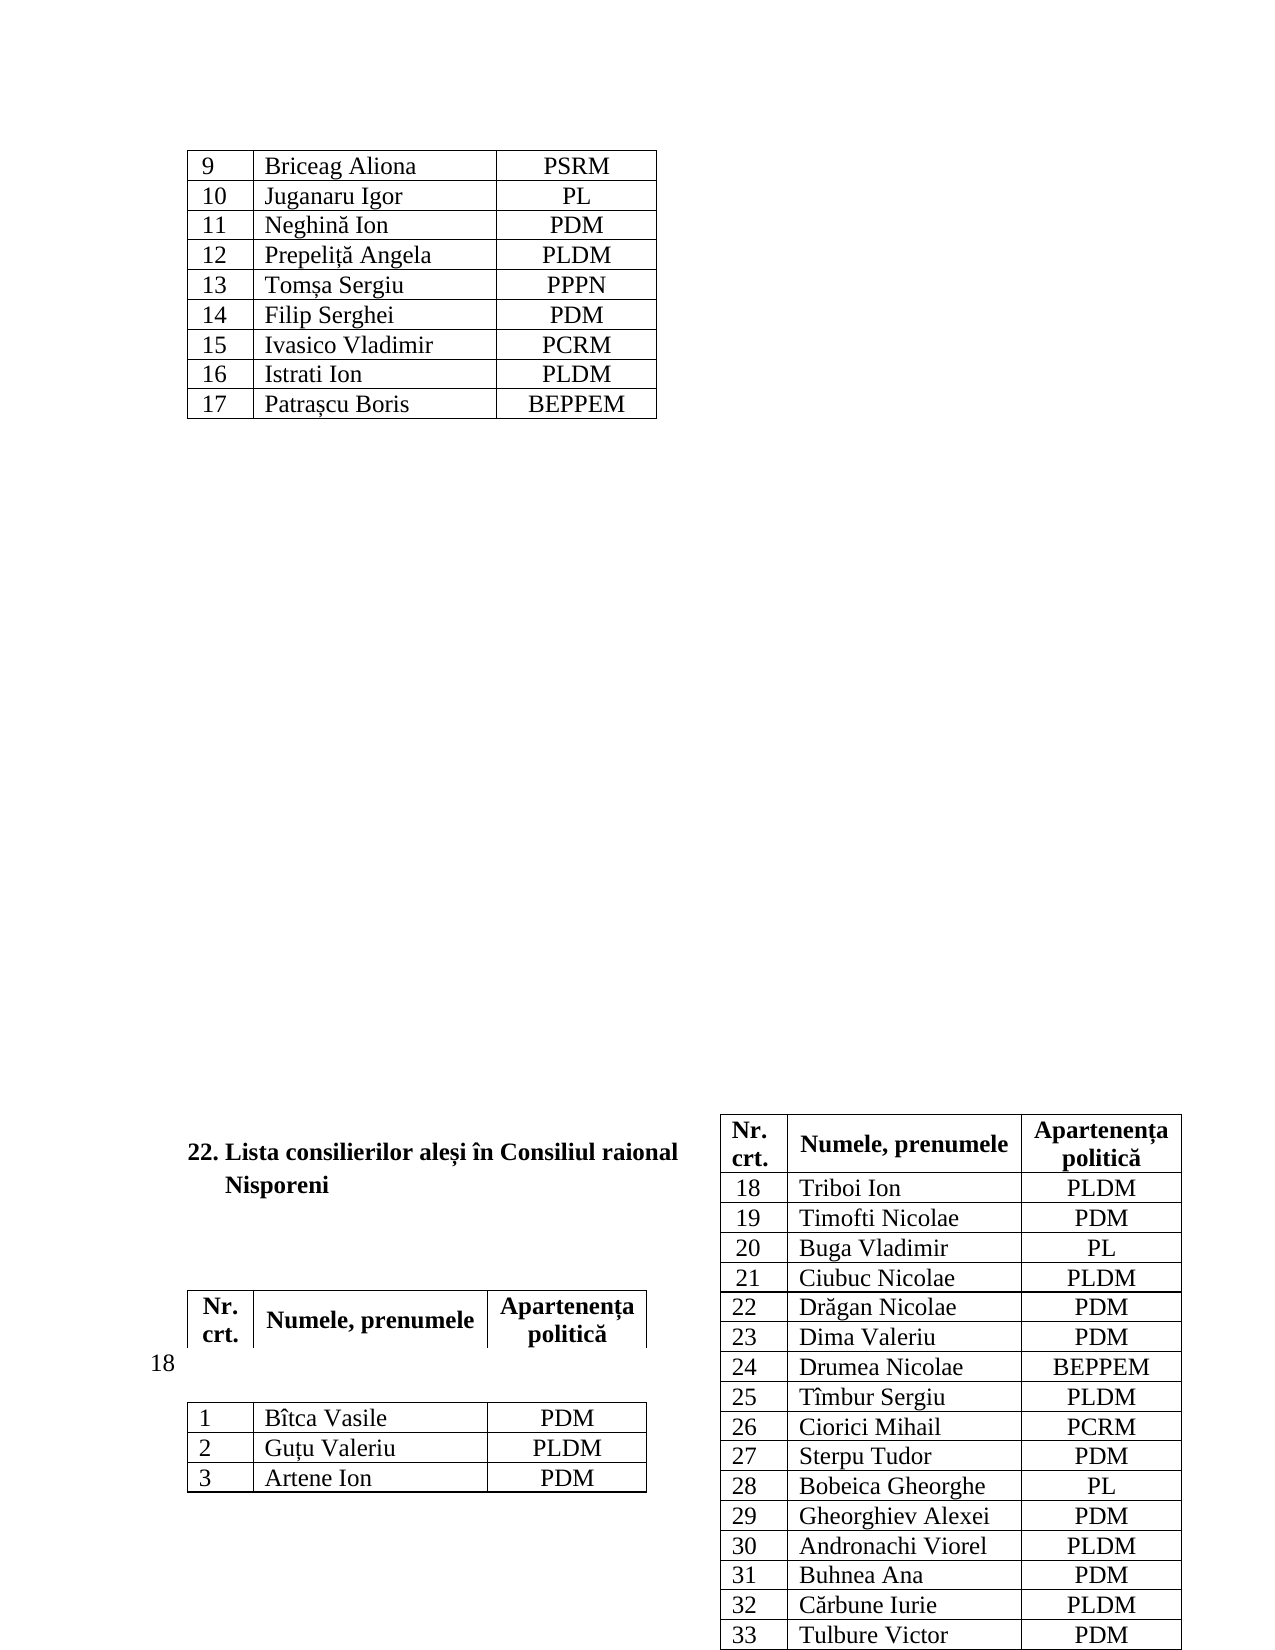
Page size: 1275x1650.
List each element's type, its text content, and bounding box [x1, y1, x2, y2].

table_cell PPPN [497, 270, 656, 299]
table_cell 22 [721, 1293, 787, 1321]
table_header [188, 1403, 253, 1432]
table_cell PLDM [497, 360, 656, 388]
table_cell Ciorici Mihail [788, 1412, 1021, 1440]
table_cell PDM [488, 1463, 646, 1491]
table_cell PDM [1022, 1293, 1181, 1321]
table_cell PDM [1022, 1203, 1181, 1232]
table_cell 29 [721, 1501, 787, 1530]
table_cell Tulbure Victor [788, 1620, 1021, 1649]
table_cell PDM [1022, 1322, 1181, 1351]
table_cell PL [1022, 1471, 1181, 1500]
table_cell 28 [721, 1471, 787, 1500]
table_cell Dima Valeriu [788, 1322, 1021, 1351]
table_cell [188, 389, 253, 418]
table_cell Sterpu Tudor [788, 1441, 1021, 1470]
table_cell [721, 1263, 787, 1291]
table_cell Neghină Ion [254, 211, 496, 239]
table_cell [188, 270, 253, 299]
table_cell [188, 1433, 253, 1462]
table_cell PCRM [497, 330, 656, 358]
table_header Apartenența politică [1022, 1115, 1181, 1172]
table_header Numele, prenumele [788, 1115, 1021, 1172]
table_cell PDM [497, 211, 656, 239]
table_cell BEPPEM [1022, 1352, 1181, 1381]
table_cell BEPPEM [497, 389, 656, 418]
table_cell Bobeica Gheorghe [788, 1471, 1021, 1500]
table_cell Briceag Aliona [254, 151, 496, 180]
table_cell Drumea Nicolae [788, 1352, 1021, 1381]
table_cell PLDM [1022, 1590, 1181, 1619]
table_cell Buga Vladimir [788, 1233, 1021, 1262]
table_cell Triboi Ion [788, 1173, 1021, 1202]
table_cell [188, 240, 253, 269]
table_cell [188, 1463, 253, 1491]
table_cell Andronachi Viorel [788, 1531, 1021, 1559]
table_cell PDM [1022, 1620, 1181, 1649]
table_cell Timofti Nicolae [788, 1203, 1021, 1232]
table_cell PLDM [1022, 1173, 1181, 1202]
table_cell Patrașcu Boris [254, 389, 496, 418]
table_cell PDM [1022, 1561, 1181, 1589]
table_cell [188, 330, 253, 358]
table_cell PLDM [497, 240, 656, 269]
table_cell [188, 181, 253, 209]
table_cell [721, 1203, 787, 1232]
table_cell PDM [1022, 1501, 1181, 1530]
table_cell PLDM [1022, 1382, 1181, 1411]
table_cell 32 [721, 1590, 787, 1619]
table_cell 25 [721, 1382, 787, 1411]
table_cell Gheorghiev Alexei [788, 1501, 1021, 1530]
table_cell 31 [721, 1561, 787, 1589]
table_cell Ciubuc Nicolae [788, 1263, 1021, 1291]
table_header Numele, prenumele [254, 1291, 487, 1348]
table_cell Prepeliță Angela [254, 240, 496, 269]
table_cell 33 [721, 1620, 787, 1649]
table_cell Buhnea Ana [788, 1561, 1021, 1589]
table_cell [188, 211, 253, 239]
table_cell Artene Ion [254, 1463, 487, 1491]
table_cell Guțu Valeriu [254, 1433, 487, 1462]
table_header PDM [488, 1403, 646, 1432]
table_cell 26 [721, 1412, 787, 1440]
table_cell PLDM [488, 1433, 646, 1462]
table_cell [721, 1233, 787, 1262]
table_cell [188, 300, 253, 329]
table_cell Filip Serghei [254, 300, 496, 329]
table_cell Drăgan Nicolae [788, 1293, 1021, 1321]
table_cell PLDM [1022, 1531, 1181, 1559]
table_cell 24 [721, 1352, 787, 1381]
table_cell [188, 360, 253, 388]
table_cell Cărbune Iurie [788, 1590, 1021, 1619]
table_cell PL [497, 181, 656, 209]
table_cell [188, 151, 253, 180]
table_cell Ivasico Vladimir [254, 330, 496, 358]
table_cell PCRM [1022, 1412, 1181, 1440]
list Lista consilierilor aleși în Consiliul raional Nisporeni [187, 1137, 720, 1198]
table_header Nr. crt. [721, 1115, 787, 1172]
table_cell PDM [497, 300, 656, 329]
table_cell [721, 1173, 787, 1202]
table_cell PLDM [1022, 1263, 1181, 1291]
table_header Nr. crt. [188, 1291, 253, 1348]
table_cell Istrati Ion [254, 360, 496, 388]
table_header Bîtca Vasile [254, 1403, 487, 1432]
table_cell Tîmbur Sergiu [788, 1382, 1021, 1411]
table_cell 30 [721, 1531, 787, 1559]
table_cell 23 [721, 1322, 787, 1351]
table_cell PDM [1022, 1441, 1181, 1470]
table_cell Tomșa Sergiu [254, 270, 496, 299]
table_cell PL [1022, 1233, 1181, 1262]
table_cell PSRM [497, 151, 656, 180]
table_cell 27 [721, 1441, 787, 1470]
table_cell Juganaru Igor [254, 181, 496, 209]
table_header Apartenența politică [488, 1291, 646, 1348]
